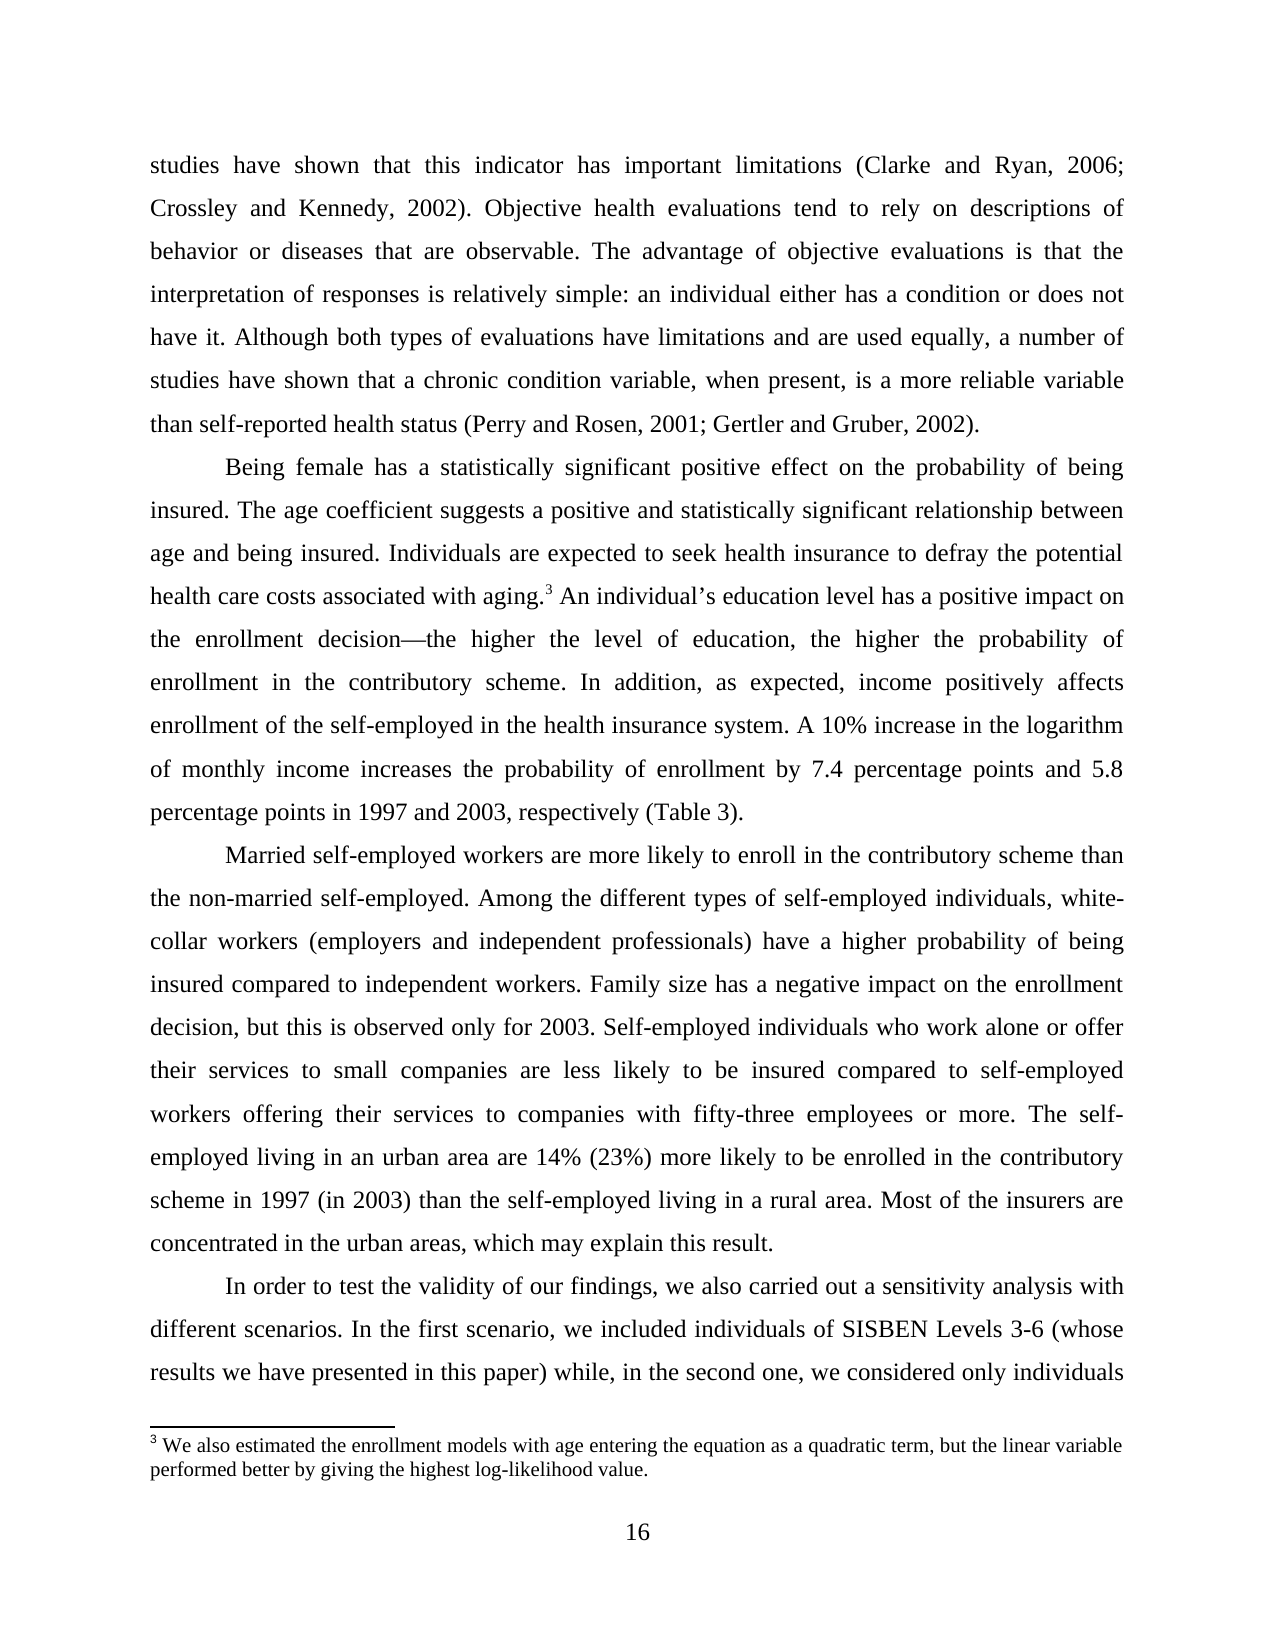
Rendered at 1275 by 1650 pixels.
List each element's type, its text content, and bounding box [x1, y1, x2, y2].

text Being female has a statistically significant positive effect on the probability of being insured. The age coefficient suggests a positive and statistically significant relationship between age and being insured. Individuals are expected to seek health insurance to defray the potential health care costs associated with aging. An individual’s education level has a positive impact on the enrollment decision—the higher the level of education, the higher the probability of enrollment in the contributory scheme. In addition, as expected, income positively affects enrollment of the self-employed in the health insurance system. A 10% increase in the logarithm of monthly income increases the probability of enrollment by 7.4 percentage points and 5.8 percentage points in 1997 and 2003, respectively (Table 3). [150, 452, 1125, 826]
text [150, 1271, 1125, 1386]
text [150, 150, 1125, 437]
text Married self-employed workers are more likely to enroll in the contributory scheme than the non-married self-employed. Among the different types of self-employed individuals, white-collar workers (employers and independent professionals) have a higher probability of being insured compared to independent workers. Family size has a negative impact on the enrollment decision, but this is observed only for 2003. Self-employed individuals who work alone or offer their services to small companies are less likely to be insured compared to self-employed workers offering their services to companies with fifty-three employees or more. The self-employed living in an urban area are 14% (23%) more likely to be enrolled in the contributory scheme in 1997 (in 2003) than the self-employed living in a rural area. Most of the insurers are concentrated in the urban areas, which may explain this result. [150, 840, 1125, 1257]
